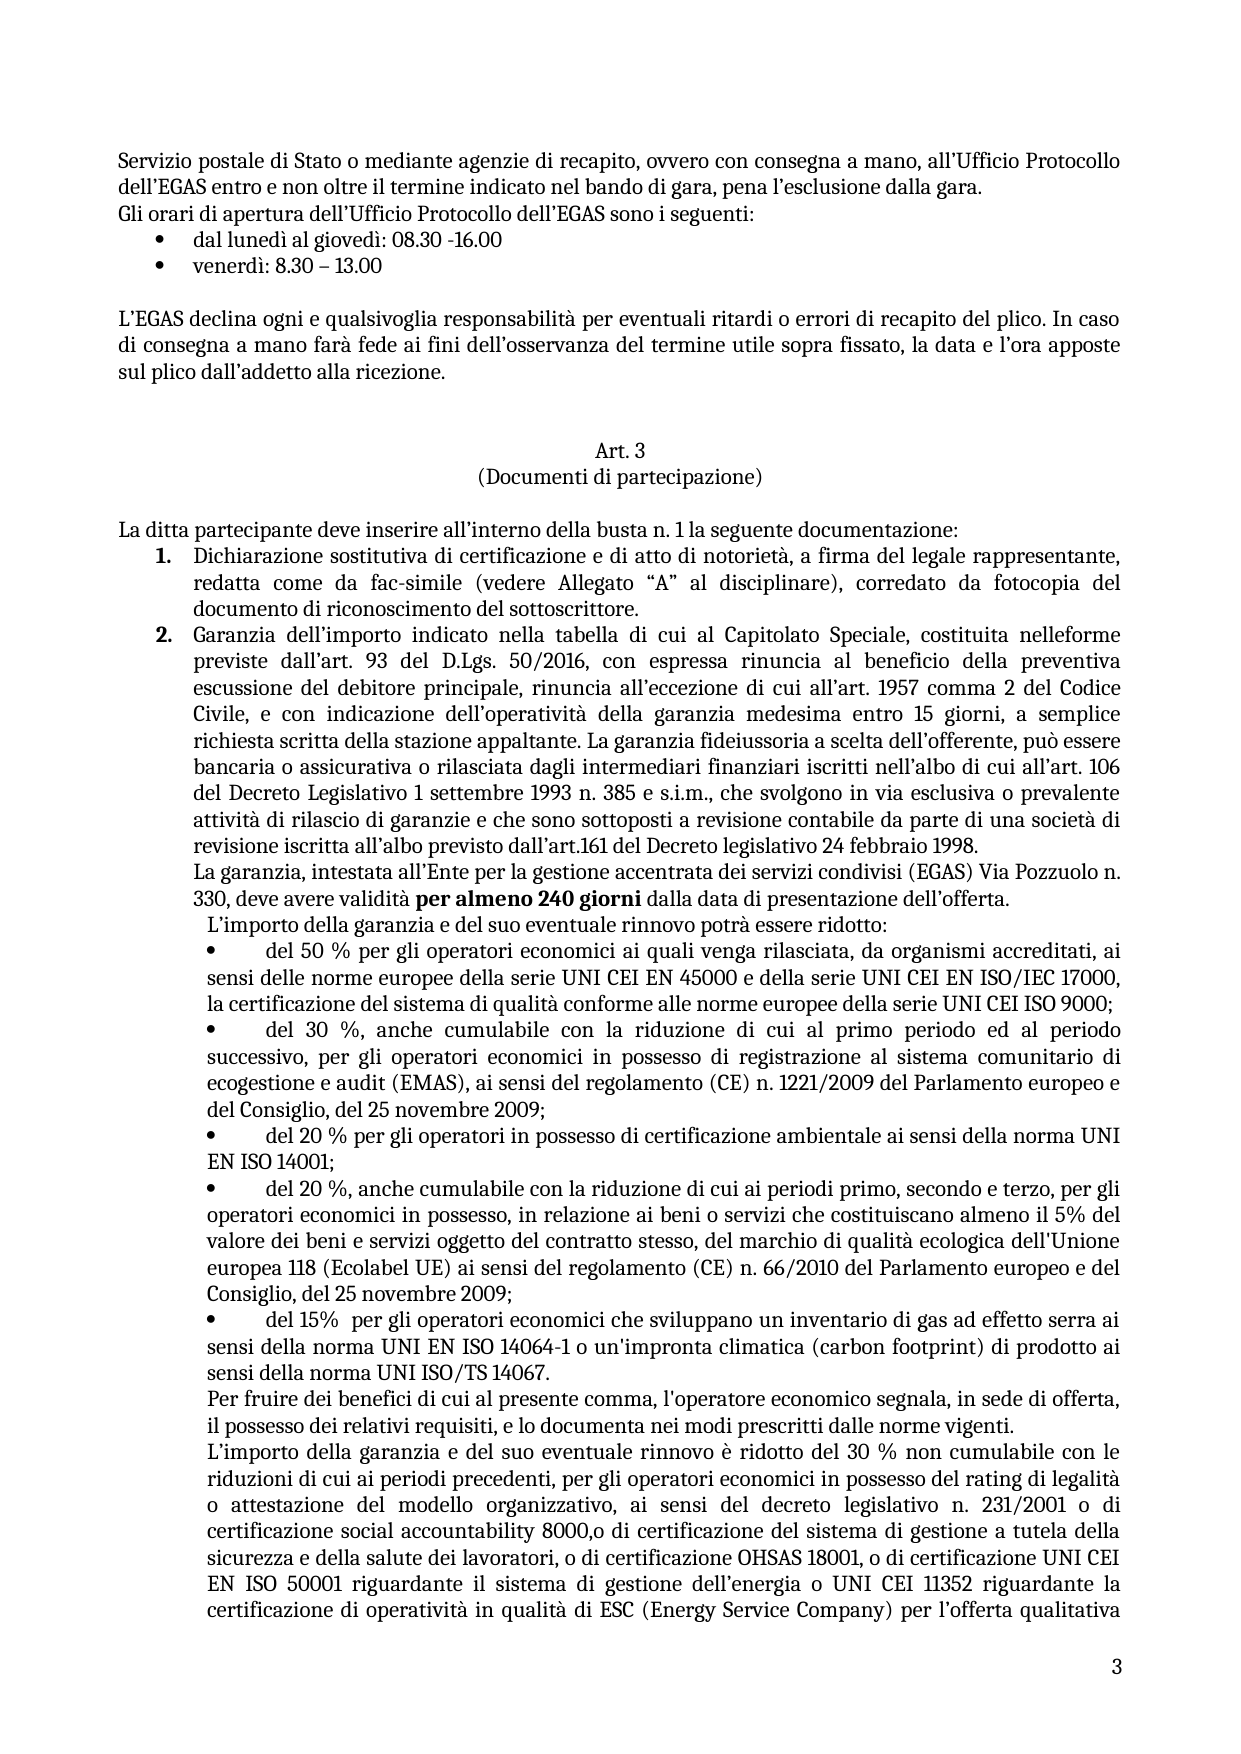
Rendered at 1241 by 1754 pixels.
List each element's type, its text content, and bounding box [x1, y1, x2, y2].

list dal lunedì al giovedì: 08.30 -16.00 [156, 227, 1122, 253]
list del 20 %, anche cumulabile con la riduzione di cui ai periodi primo, secondo e terzo, per gli operatori economici in possesso, in relazione ai beni o servizi che costituiscano almeno il 5% del valore dei beni e servizi oggetto del contratto stesso, del marchio di qualità ecologica dell'Unione europea 118 (Ecolabel UE) ai sensi del regolamento (CE) n. 66/2010 del Parlamento europeo e del Consiglio, del 25 novembre 2009; [207, 1175, 1122, 1307]
list del 50 % per gli operatori economici ai quali venga rilasciata, da organismi accreditati, ai sensi delle norme europee della serie UNI CEI EN 45000 e della serie UNI CEI EN ISO/IEC 17000, la certificazione del sistema di qualità conforme alle norme europee della serie UNI CEI ISO 9000; [207, 938, 1122, 1017]
text Per fruire dei benefici di cui al presente comma, l'operatore economico segnala, in sede di offerta, il possesso dei relativi requisiti, e lo documenta nei modi prescritti dalle norme vigenti. [207, 1386, 1122, 1439]
list Garanzia dell’importo indicato nella tabella di cui al Capitolato Speciale, costituita nelleforme previste dall’art. 93 del D.Lgs. 50/2016, con espressa rinuncia al beneficio della preventiva escussione del debitore principale, rinuncia all’eccezione di cui all’art. 1957 comma 2 del Codice Civile, e con indicazione dell’operatività della garanzia medesima entro 15 giorni, a semplice richiesta scritta della stazione appaltante. La garanzia fideiussoria a scelta dell’offerente, può essere bancaria o assicurativa o rilasciata dagli intermediari finanziari iscritti nell’albo di cui all’art. 106 del Decreto Legislativo 1 settembre 1993 n. 385 e s.i.m., che svolgono in via esclusiva o prevalente attività di rilascio di garanzie e che sono sottoposti a revisione contabile da parte di una società di revisione iscritta all’albo previsto dall’art.161 del Decreto legislativo 24 febbraio 1998. [156, 622, 1122, 859]
list del 20 % per gli operatori in possesso di certificazione ambientale ai sensi della norma UNI EN ISO 14001; [207, 1123, 1122, 1175]
list Dichiarazione sostitutiva di certificazione e di atto di notorietà, a firma del legale rappresentante, redatta come da fac-simile (vedere Allegato “A” al disciplinare), corredato da fotocopia del documento di riconoscimento del sottoscrittore. [156, 543, 1122, 622]
text Art. 3 [118, 437, 1122, 464]
list del 30 %, anche cumulabile con la riduzione di cui al primo periodo ed al periodo successivo, per gli operatori economici in possesso di registrazione al sistema comunitario di ecogestione e audit (EMAS), ai sensi del regolamento (CE) n. 1221/2009 del Parlamento europeo e del Consiglio, del 25 novembre 2009; [207, 1017, 1122, 1123]
text L’importo della garanzia e del suo eventuale rinnovo potrà essere ridotto: [207, 912, 1122, 938]
list del 15% per gli operatori economici che sviluppano un inventario di gas ad effetto serra ai sensi della norma UNI EN ISO 14064-1 o un'impronta climatica (carbon footprint) di prodotto ai sensi della norma UNI ISO/TS 14067. [207, 1307, 1122, 1386]
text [118, 148, 1122, 200]
text L’EGAS declina ogni e qualsivoglia responsabilità per eventuali ritardi o errori di recapito del plico. In caso di consegna a mano farà fede ai fini dell’osservanza del termine utile sopra fissato, la data e l’ora apposte sul plico dall’addetto alla ricezione. [118, 306, 1122, 385]
list venerdì: 8.30 – 13.00 [156, 253, 1122, 279]
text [207, 1439, 1122, 1623]
text Gli orari di apertura dell’Ufficio Protocollo dell’EGAS sono i seguenti: [118, 200, 1122, 227]
text La ditta partecipante deve inserire all’interno della busta n. 1 la seguente documentazione: [118, 517, 1122, 543]
text (Documenti di partecipazione) [118, 464, 1122, 490]
text La garanzia, intestata all’Ente per la gestione accentrata dei servizi condivisi (EGAS) Via Pozzuolo n. 330, deve avere validità per almeno 240 giorni dalla data di presentazione dell’offerta. [193, 859, 1122, 912]
